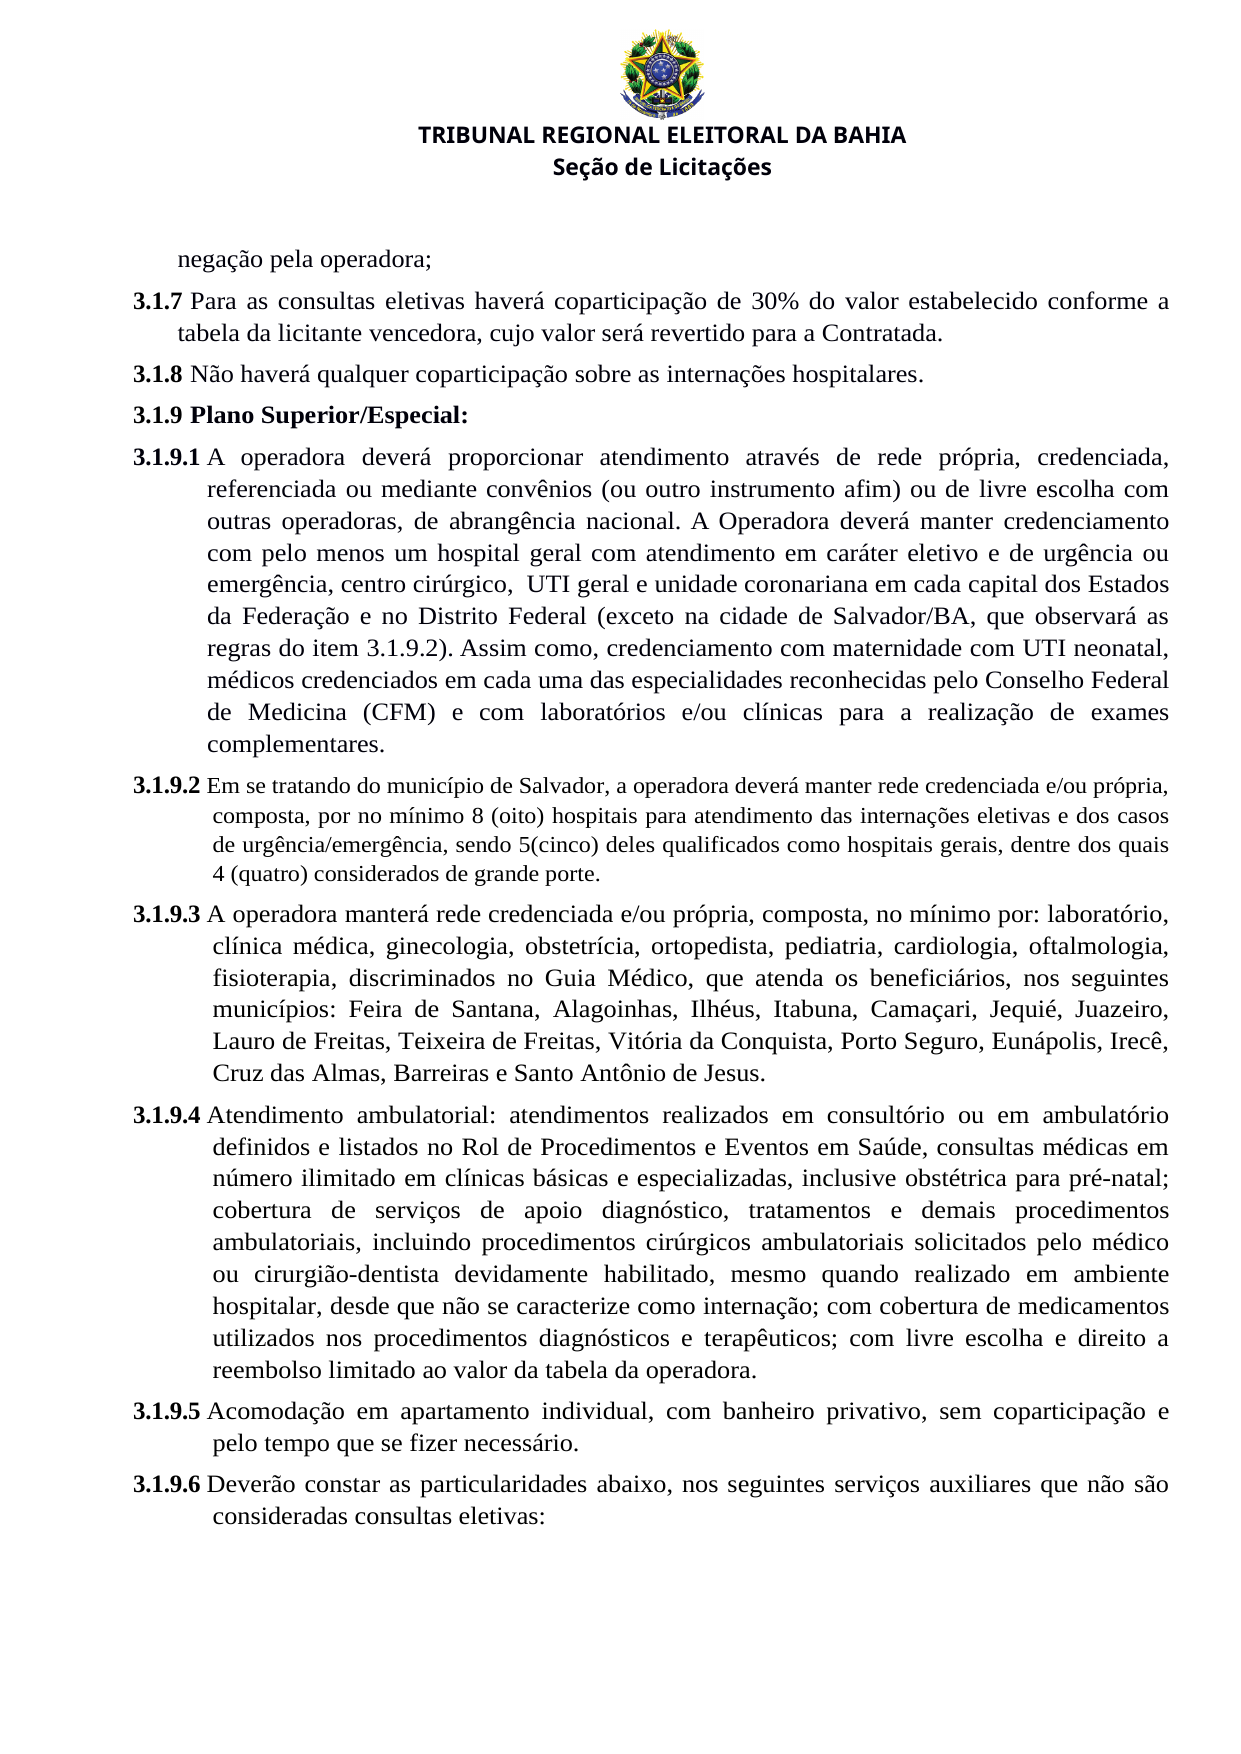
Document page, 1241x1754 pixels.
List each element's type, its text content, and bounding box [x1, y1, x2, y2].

list Não haverá qualquer coparticipação sobre as internações hospitalares. [133, 359, 1171, 388]
list Deverão constar as particularidades abaixo, nos seguintes serviços auxiliares que não são consideradas consultas eletivas: [133, 1469, 1171, 1530]
list A operadora deverá proporcionar atendimento através de rede própria, credenciada, referenciada ou mediante convênios (ou outro instrumento afim) ou de livre escolha com outras operadoras, de abrangência nacional. A Operadora deverá manter credenciamento com pelo menos um hospital geral com atendimento em caráter eletivo e de urgência ou emergência, centro cirúrgico, UTI geral e unidade coronariana em cada capital dos Estados da Federação e no Distrito Federal (exceto na cidade de Salvador/BA, que observará as regras do item 3.1.9.2). Assim como, credenciamento com maternidade com UTI neonatal, médicos credenciados em cada uma das especialidades reconhecidas pelo Conselho Federal de Medicina (CFM) e com laboratórios e/ou clínicas para a realização de exames complementares. [133, 442, 1171, 758]
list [133, 244, 1171, 273]
list Em se tratando do município de Salvador, a operadora deverá manter rede credenciada e/ou própria, composta, por no mínimo 8 (oito) hospitais para atendimento das internações eletivas e dos casos de urgência/emergência, sendo 5(cinco) deles qualificados como hospitais gerais, dentre dos quais 4 (quatro) considerados de grande porte. [133, 770, 1171, 887]
list Atendimento ambulatorial: atendimentos realizados em consultório ou em ambulatório definidos e listados no Rol de Procedimentos e Eventos em Saúde, consultas médicas em número ilimitado em clínicas básicas e especializadas, inclusive obstétrica para pré-natal; cobertura de serviços de apoio diagnóstico, tratamentos e demais procedimentos ambulatoriais, incluindo procedimentos cirúrgicos ambulatoriais solicitados pelo médico ou cirurgião-dentista devidamente habilitado, mesmo quando realizado em ambiente hospitalar, desde que não se caracterize como internação; com cobertura de medicamentos utilizados nos procedimentos diagnósticos e terapêuticos; com livre escolha e direito a reembolso limitado ao valor da tabela da operadora. [133, 1100, 1171, 1383]
list Para as consultas eletivas haverá coparticipação de 30% do valor estabelecido conforme a tabela da licitante vencedora, cujo valor será revertido para a Contratada. [133, 286, 1171, 346]
list A operadora manterá rede credenciada e/ou própria, composta, no mínimo por: laboratório, clínica médica, ginecologia, obstetrícia, ortopedista, pediatria, cardiologia, oftalmologia, fisioterapia, discriminados no Guia Médico, que atenda os beneficiários, nos seguintes municípios: Feira de Santana, Alagoinhas, Ilhéus, Itabuna, Camaçari, Jequié, Juazeiro, Lauro de Freitas, Teixeira de Freitas, Vitória da Conquista, Porto Seguro, Eunápolis, Irecê, Cruz das Almas, Barreiras e Santo Antônio de Jesus. [133, 899, 1171, 1087]
list Acomodação em apartamento individual, com banheiro privativo, sem coparticipação e pelo tempo que se fizer necessário. [133, 1396, 1171, 1457]
list Plano Superior/Especial: [133, 401, 1171, 429]
